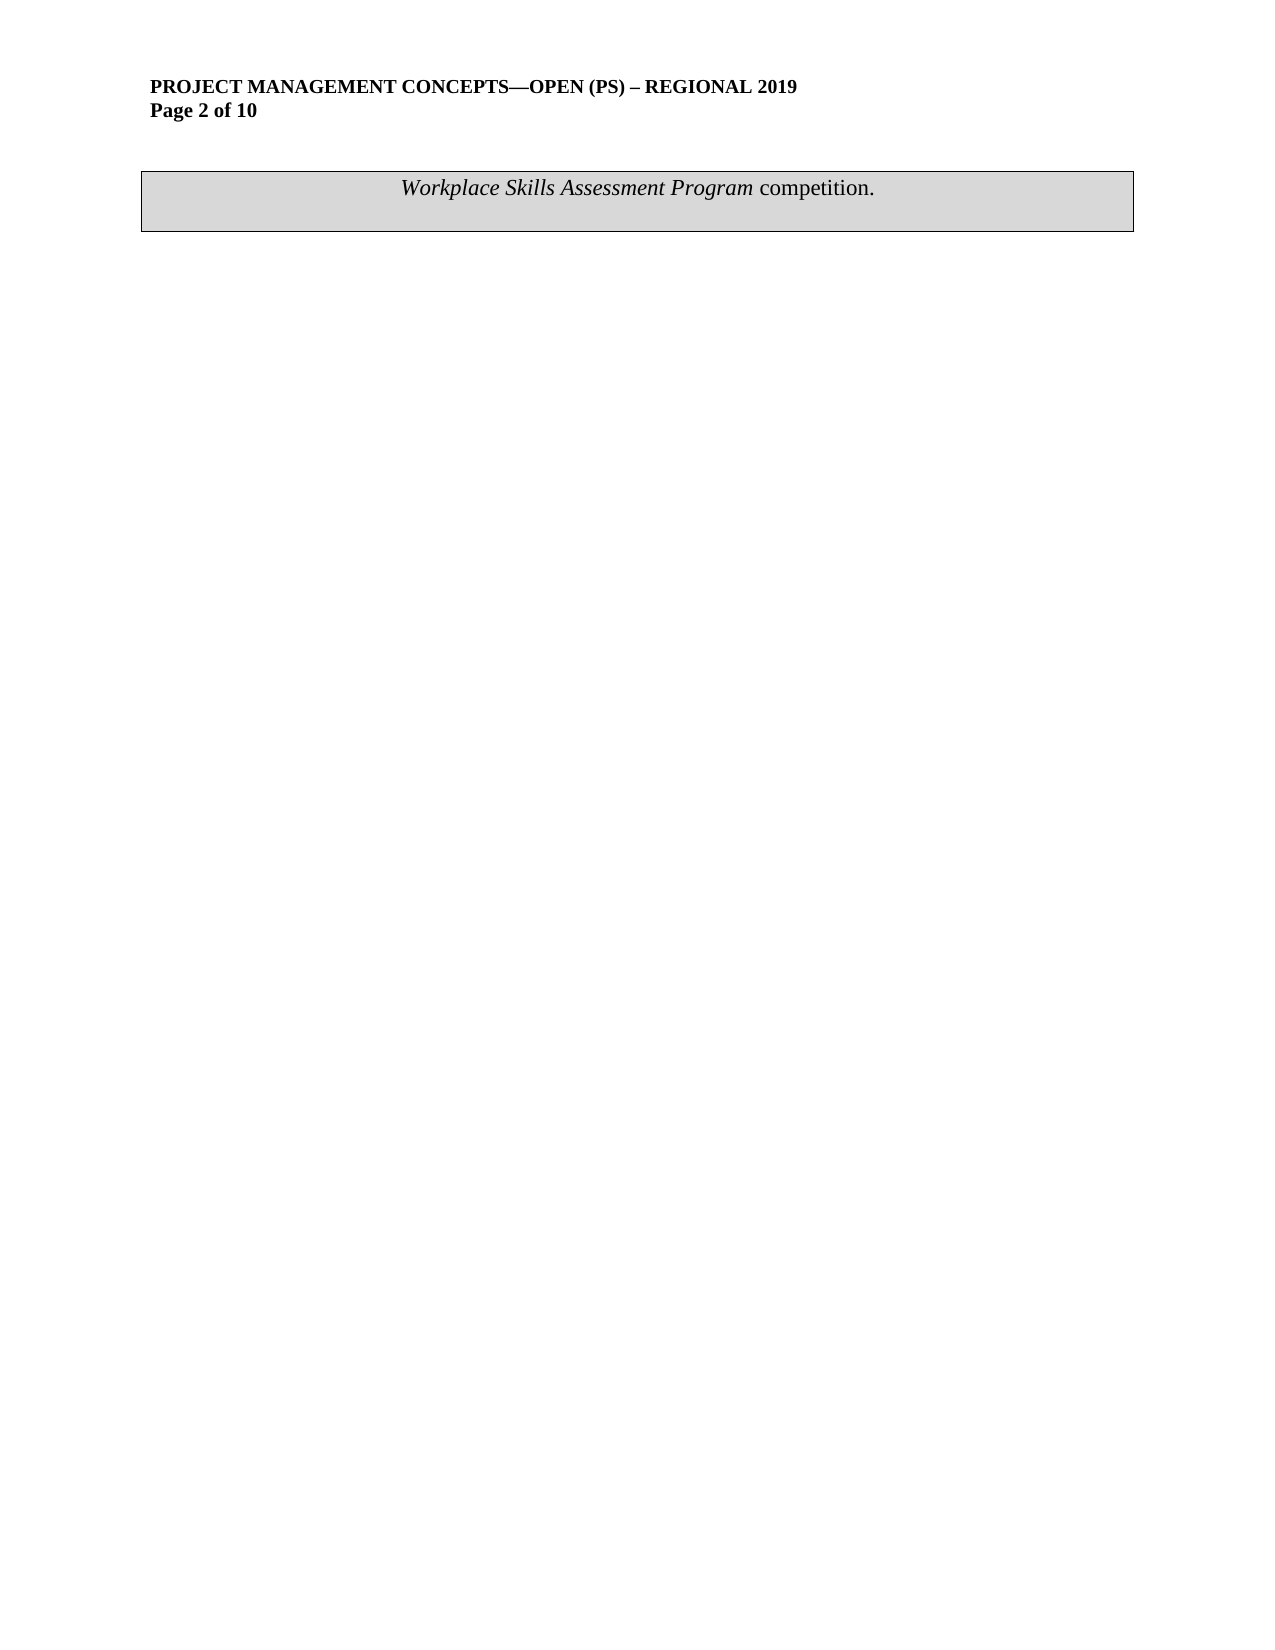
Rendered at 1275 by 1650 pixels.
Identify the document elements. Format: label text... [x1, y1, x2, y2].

text Workplace Skills Assessment Program competition. [142, 172, 1133, 231]
